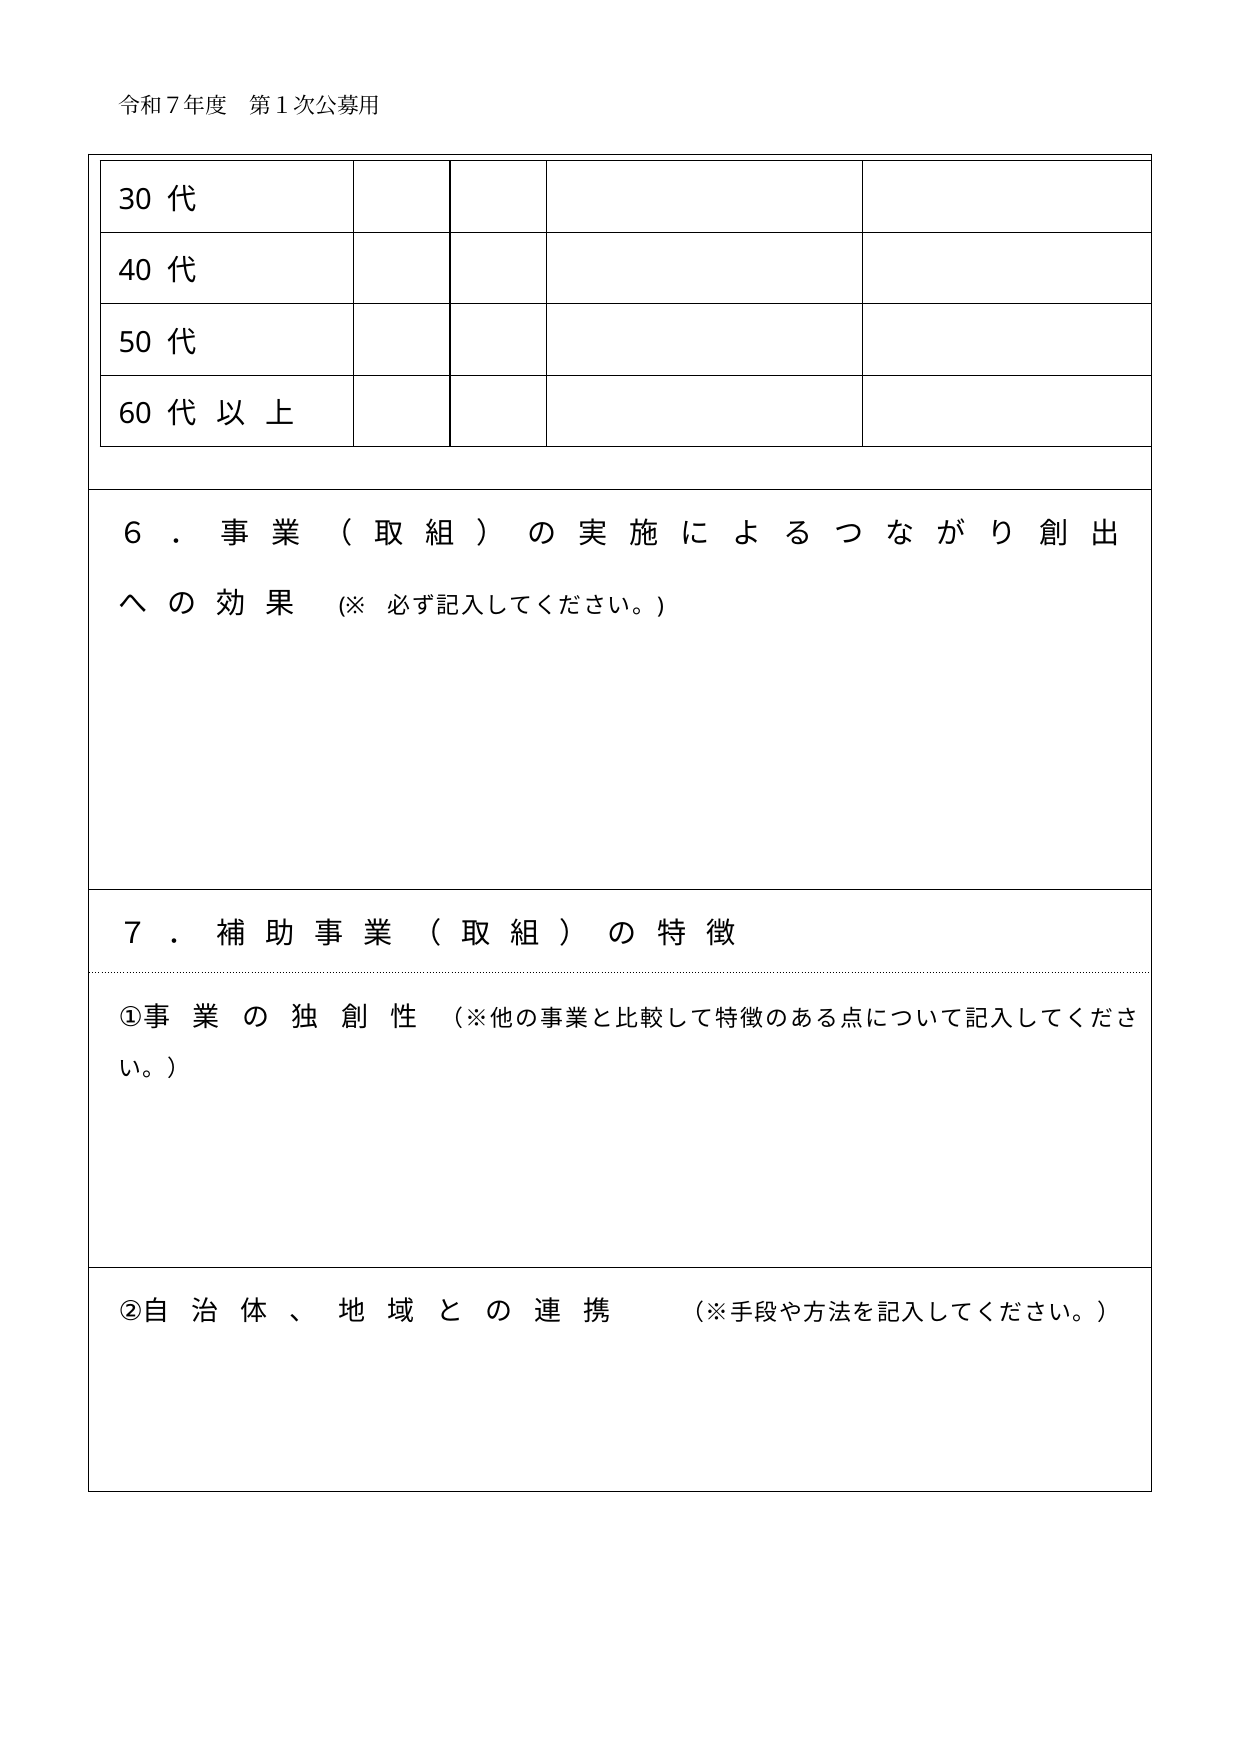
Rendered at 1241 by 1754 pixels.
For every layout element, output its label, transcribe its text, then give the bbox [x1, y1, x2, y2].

table_cell ６．事業（取組）の実施によるつながり創出への効果 (※必ず記入してください。) [89, 490, 1151, 889]
table_cell ①事業の独創性（※他の事業と比較して特徴のある点について記入してください。） [89, 972, 1151, 1267]
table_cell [89, 155, 1151, 488]
table_cell ７．補助事業（取組）の特徴 [89, 890, 1151, 972]
table_cell ②自治体、地域との連携 （※手段や方法を記入してください。） [89, 1268, 1151, 1491]
